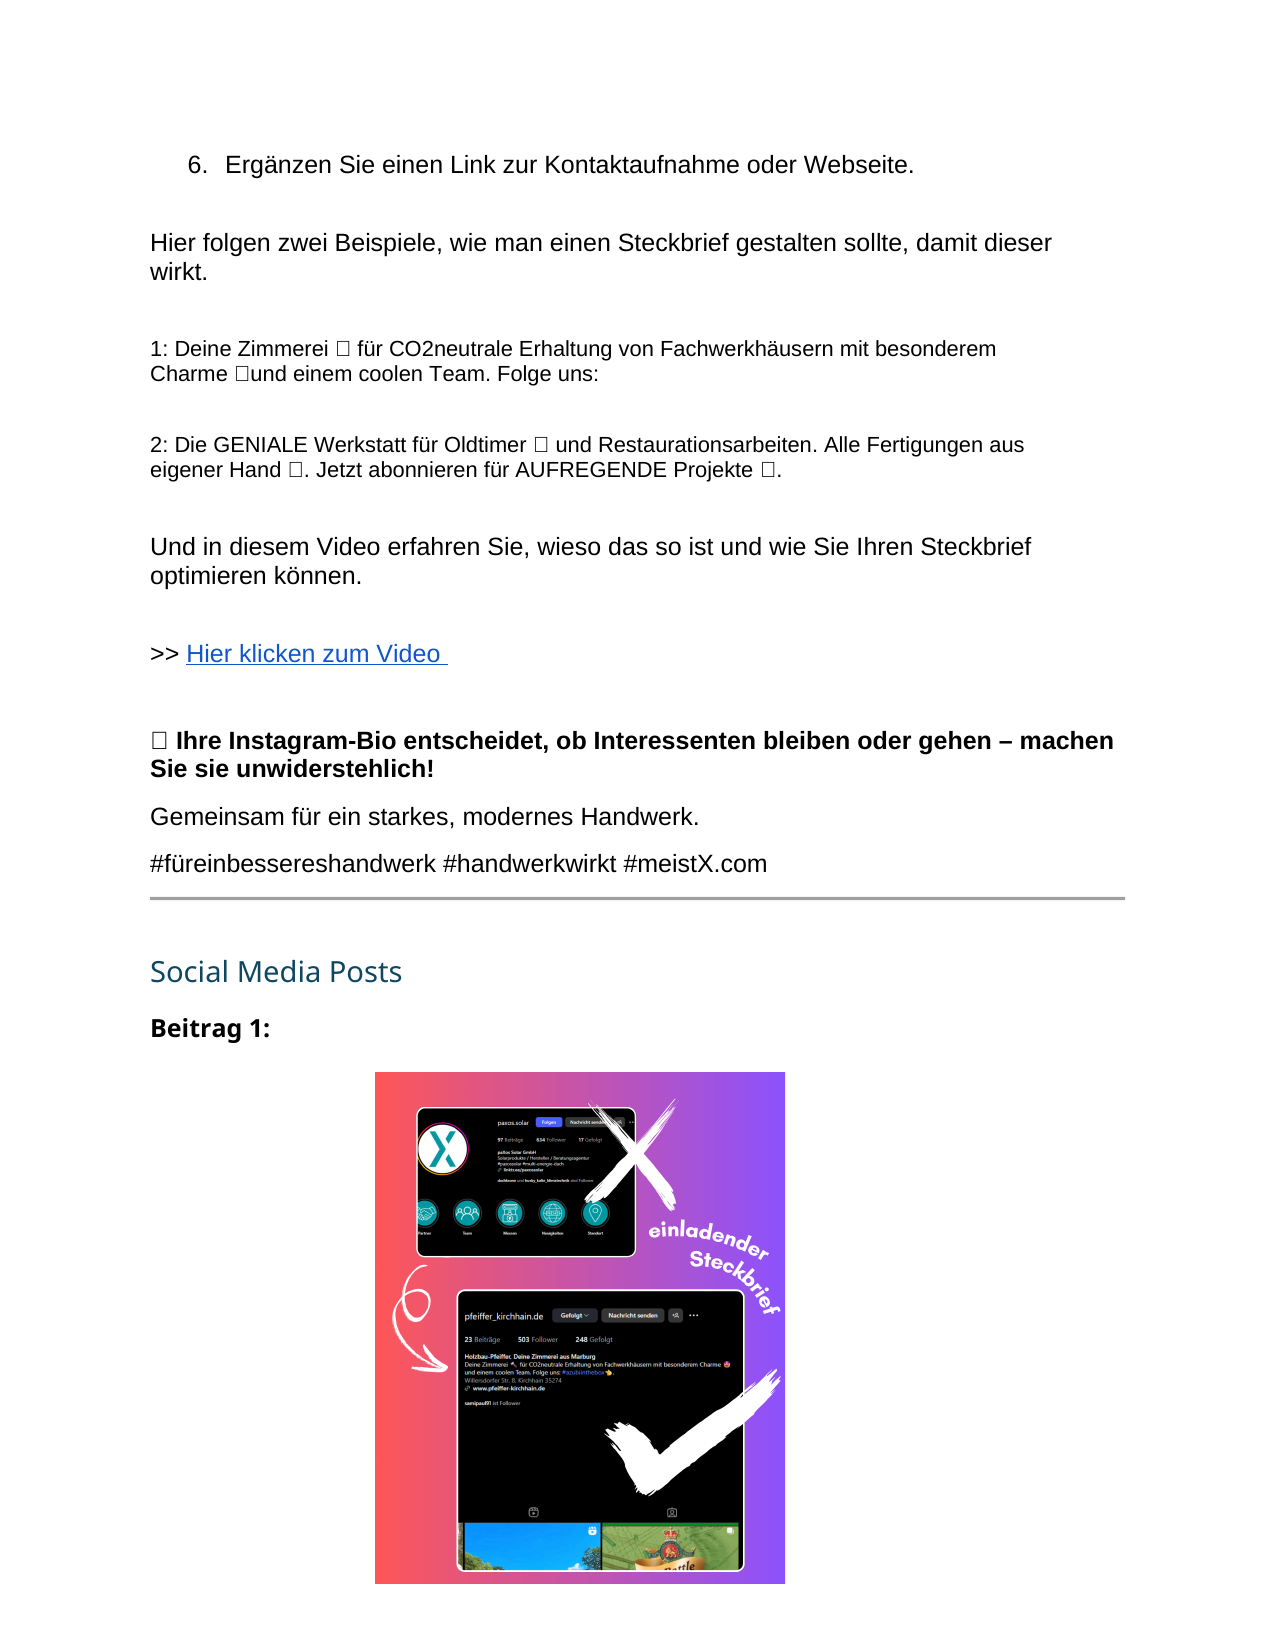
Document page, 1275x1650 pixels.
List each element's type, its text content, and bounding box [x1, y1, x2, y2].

text >> Hier klicken zum Video [150, 639, 1075, 668]
text Gemeinsam für ein starkes, modernes Handwerk. [150, 802, 1125, 831]
subtitle Social Media Posts [150, 952, 1125, 991]
text #füreinbessereshandwerk #handwerkwirkt #meistX.com [150, 849, 1125, 878]
text Und in diesem Video erfahren Sie, wieso das so ist und wie Sie Ihren Steckbrief optimieren können. [150, 532, 1075, 589]
text 2: Die GENIALE Werkstatt für Oldtimer 🚗 und Restaurationsarbeiten. Alle Fertigungen aus eigener Hand 👋. Jetzt abonnieren für AUFREGENDE Projekte 💯. [150, 432, 1075, 482]
list Ergänzen Sie einen Link zur Kontaktaufnahme oder Webseite. [187, 150, 1125, 179]
text Hier folgen zwei Beispiele, wie man einen Steckbrief gestalten sollte, damit dieser wirkt. [150, 228, 1075, 286]
text 💡 Ihre Instagram-Bio entscheidet, ob Interessenten bleiben oder gehen – machen Sie sie unwiderstehlich! [150, 726, 1125, 783]
picture [375, 1072, 786, 1584]
text 1: Deine Zimmerei 🔨 für CO2neutrale Erhaltung von Fachwerkhäusern mit besonderem Charme 🤩und einem coolen Team. Folge uns: [150, 335, 1075, 386]
text Beitrag 1: [150, 1010, 1125, 1044]
